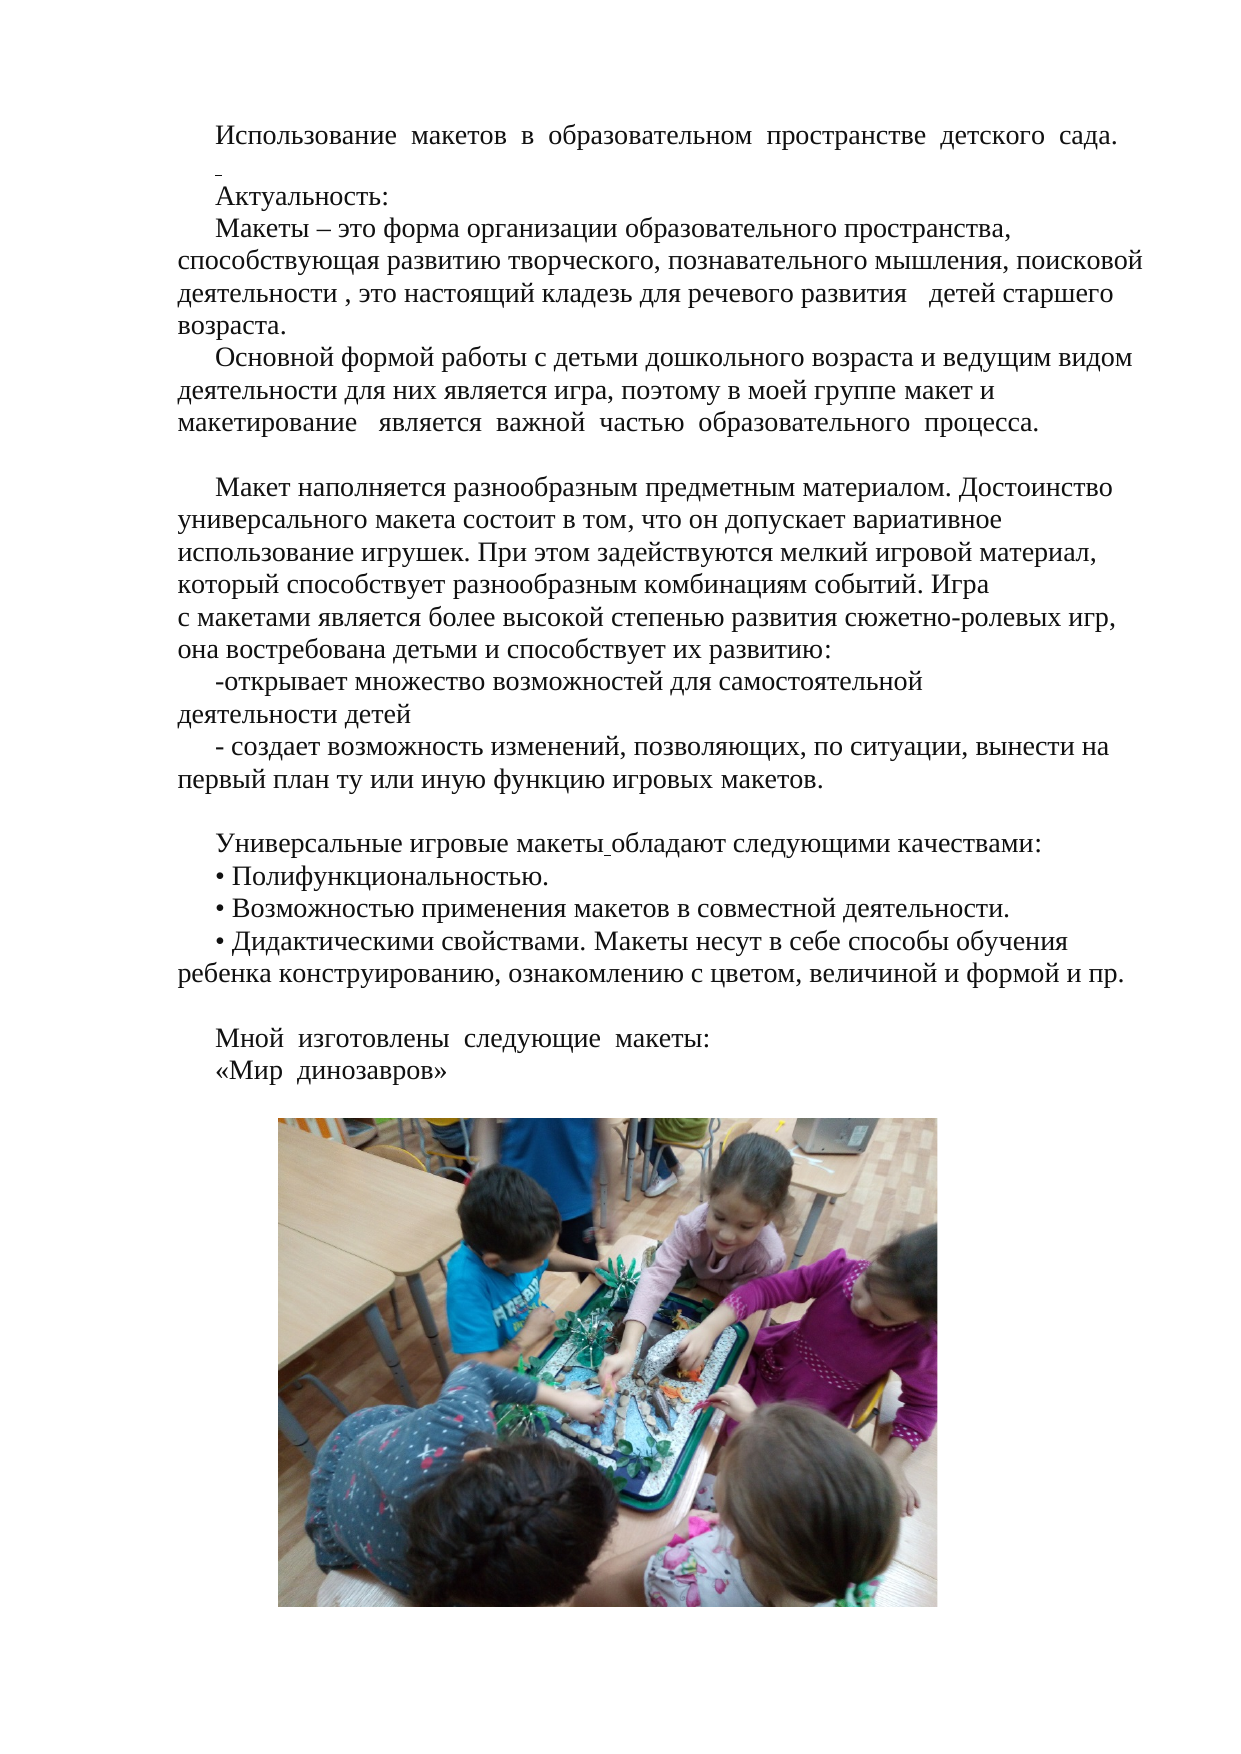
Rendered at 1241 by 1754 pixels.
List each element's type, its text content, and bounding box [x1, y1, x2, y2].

text Использование макетов в образовательном пространстве детского сада. [177, 118, 1152, 151]
text Актуальность: [177, 178, 1152, 211]
picture [278, 1118, 938, 1607]
text • Дидактическими свойствами. Макеты несут в себе способы обучения ребенка конструированию, ознакомлению с цветом, величиной и формой и пр. [177, 924, 1152, 988]
text «Мир динозавров» [177, 1053, 1152, 1086]
text • Возможностью применения макетов в совместной деятельности. [177, 891, 1152, 924]
text - создает возможность изменений, позволяющих, по ситуации, вынести на первый план ту или иную функцию игровых макетов. [177, 729, 1152, 794]
text Основной формой работы с детьми дошкольного возраста и ведущим видом деятельности для них является игра, поэтому в моей группе макет и макетирование является важной частью образовательного процесса. [177, 341, 1152, 438]
text • Полифункциональностью. [177, 859, 1152, 891]
text Макет наполняется разнообразным предметным материалом. Достоинство универсального макета состоит в том, что он допускает вариативное использование игрушек. При этом задействуются мелкий игровой материал, который способствует разнообразным комбинациям событий. Игра с макетами является более высокой степенью развития сюжетно-ролевых игр, она востребована детьми и способствует их развитию: [177, 470, 1152, 664]
text Макеты – это форма организации образовательного пространства, способствующая развитию творческого, познавательного мышления, поисковой деятельности , это настоящий кладезь для речевого развития детей старшего возраста. [177, 211, 1152, 341]
text -открывает множество возможностей для самостоятельной деятельности детей [177, 664, 1152, 729]
text Мной изготовлены следующие макеты: [177, 1021, 1152, 1053]
text Универсальные игровые макеты обладают следующими качествами: [177, 826, 1152, 859]
